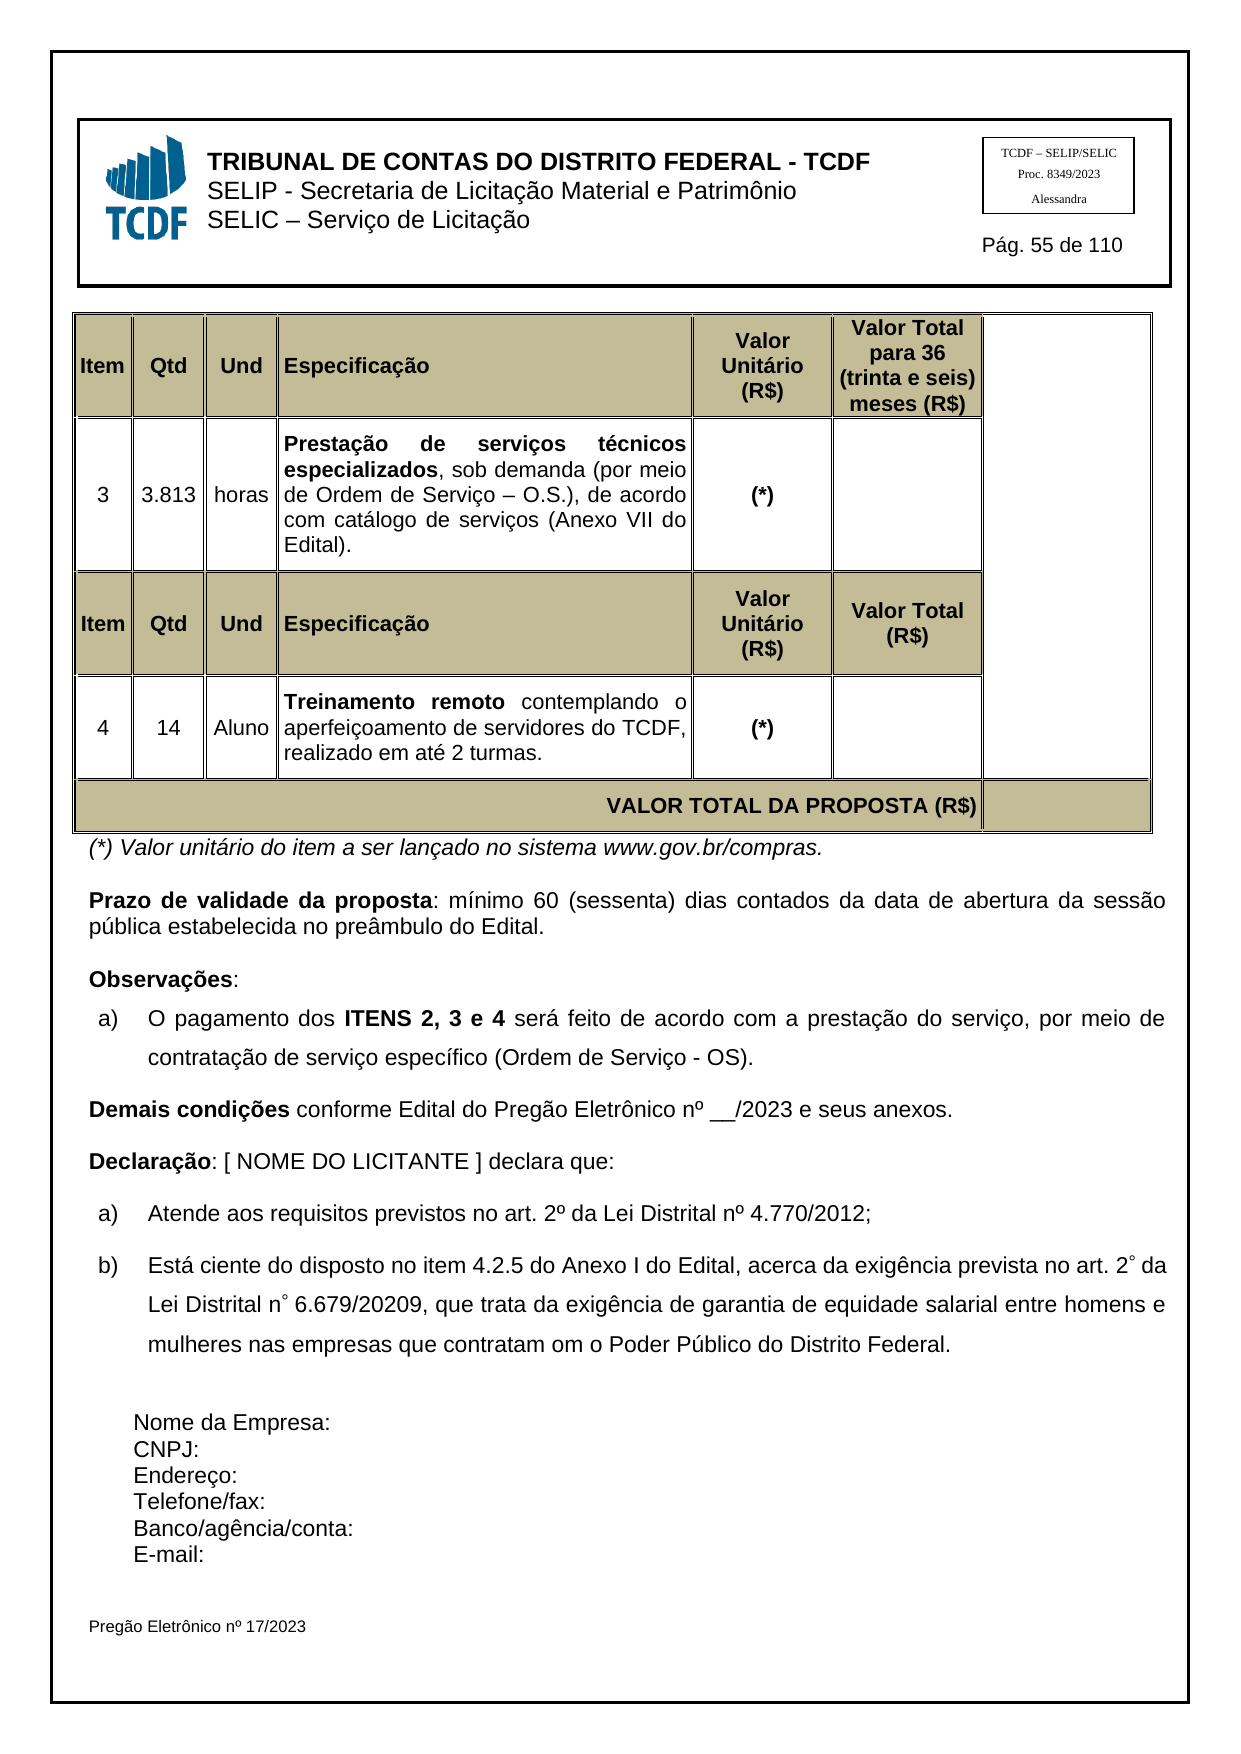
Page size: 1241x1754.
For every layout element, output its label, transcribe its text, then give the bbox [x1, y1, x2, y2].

text (*) Valor unitário do item a ser lançado no sistema www.gov.br/compras. [89, 834, 1167, 860]
table_cell [834, 419, 981, 570]
table_cell Qtd [134, 573, 203, 674]
list Está ciente do disposto no item 4.2.5 do Anexo I do Edital, acerca da exigência prevista no art. 2 da Lei Distrital n 6.679/20209, que trata da exigência de garantia de equidade salarial entre homens e mulheres nas empresas que contratam om o Poder Público do Distrito Federal. [118, 1252, 1167, 1357]
table_cell Aluno [207, 677, 276, 777]
table_cell Valor Unitário (R$) [694, 573, 831, 674]
table_cell VALOR TOTAL DA PROPOSTA (R$) [76, 778, 983, 831]
table_cell Item [74, 570, 132, 674]
table_header Valor Total para 36 (trinta e seis) meses (R$) [832, 313, 983, 416]
text Observações: [89, 966, 1167, 992]
table_cell (*) [694, 677, 831, 777]
text Prazo de validade da proposta: mínimo 60 (sessenta) dias contados da data de abertura da sessão pública estabelecida no preâmbulo do Edital. [89, 887, 1167, 939]
table_cell 3 [76, 416, 131, 570]
list Atende aos requisitos previstos no art. 2º da Lei Distrital nº 4.770/2012; [118, 1200, 1167, 1226]
text E-mail: [133, 1541, 1167, 1567]
table_header Especificação [278, 313, 693, 416]
table_cell Treinamento remoto contemplando o aperfeiçoamento de servidores do TCDF, realizado em até 2 turmas. [279, 677, 691, 777]
table_cell (*) [694, 419, 831, 570]
list O pagamento dos ITENS 2, 3 e 4 será feito de acordo com a prestação do serviço, por meio de contratação de serviço específico (Ordem de Serviço - OS). [118, 1004, 1167, 1070]
text Demais condições conforme Edital do Pregão Eletrônico nº __/2023 e seus anexos. [89, 1096, 1167, 1122]
table_cell 14 [134, 677, 203, 777]
table_cell horas [207, 419, 276, 570]
text CNPJ: [133, 1436, 1167, 1462]
table_cell Prestação de serviços técnicos especializados, sob demanda (por meio de Ordem de Serviço – O.S.), de acordo com catálogo de serviços (Anexo VII do Edital). [279, 419, 691, 570]
table_cell 3.813 [134, 419, 203, 570]
table_cell Especificação [279, 573, 691, 674]
table_header Qtd [132, 313, 205, 416]
table_cell 4 [76, 674, 131, 777]
text Endereço: [133, 1462, 1167, 1488]
table_header Valor Unitário (R$) [693, 315, 832, 416]
text Nome da Empresa: [133, 1409, 1167, 1436]
table_cell [983, 778, 1150, 831]
table_header Item [76, 315, 132, 416]
picture [91, 132, 201, 242]
table_header Und [205, 313, 278, 416]
table_cell [834, 677, 981, 777]
table_cell Und [207, 573, 276, 674]
text Declaração: [ NOME DO LICITANTE ] declara que: [89, 1148, 1167, 1174]
table_header [983, 315, 1150, 777]
text Telefone/fax: [133, 1488, 1167, 1514]
text Banco/agência/conta: [133, 1514, 1167, 1541]
table_cell Valor Total (R$) [834, 573, 981, 674]
